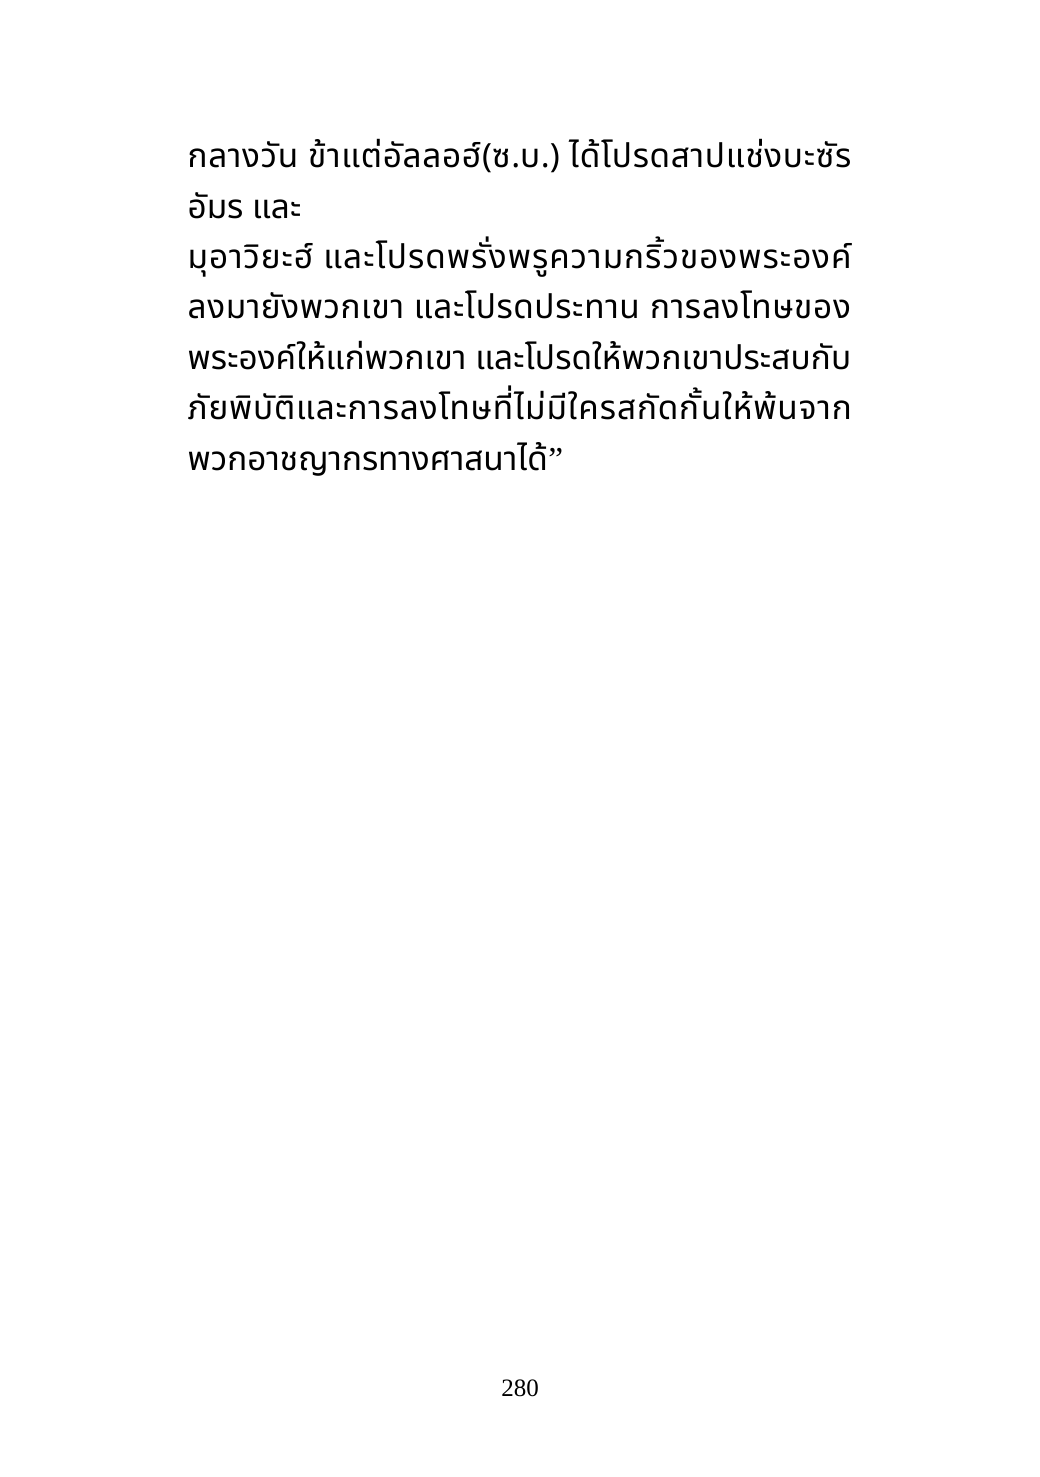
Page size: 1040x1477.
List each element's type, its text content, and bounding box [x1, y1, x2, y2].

text มุอาวิยะฮ์ และโปรดพรั่งพรูความกริ้วของพระองค์ลงมายังพวกเขา และโปรดประทาน การลงโทษของพระองค์ให้แก่พวกเขา และโปรดให้พวกเขาประสบกับภัยพิบัติและการลงโทษที่ไม่มีใครสกัดกั้นให้พ้นจากพวกอาชญากรทางศาสนาได้” [187, 233, 852, 485]
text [187, 132, 852, 233]
